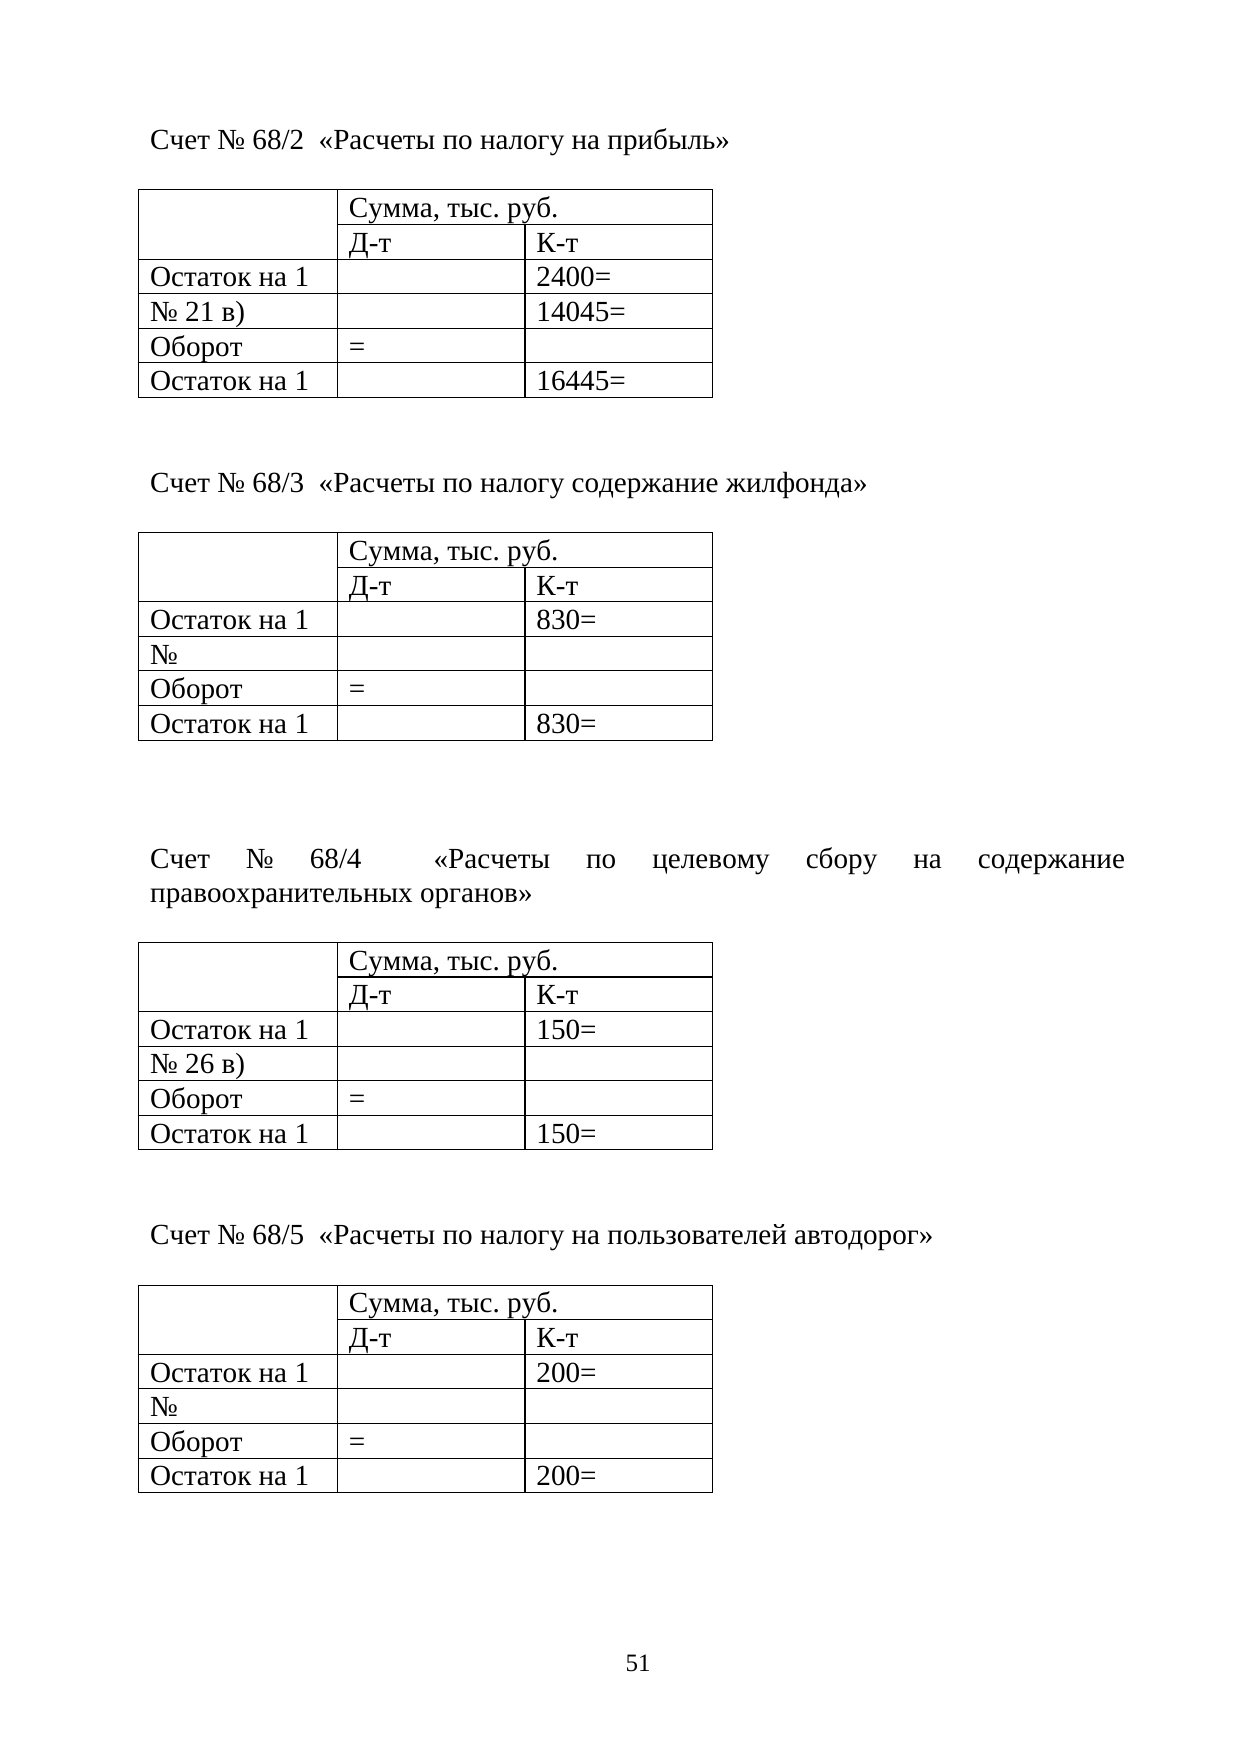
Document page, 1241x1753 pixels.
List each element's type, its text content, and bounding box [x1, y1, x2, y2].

table_cell [526, 637, 712, 670]
table_cell [338, 1389, 524, 1423]
table_cell 830= [526, 706, 712, 739]
table_cell Остаток на 1 [139, 260, 337, 293]
table_header Сумма, тыс. руб. [338, 190, 712, 224]
table_cell Остаток на 1 [139, 1459, 337, 1492]
table_cell К-т [526, 568, 712, 601]
table_cell Оборот [139, 1081, 337, 1115]
table_cell 150= [526, 1116, 712, 1149]
table_cell [526, 671, 712, 705]
table_cell [526, 1424, 712, 1457]
table_cell 150= [526, 1012, 712, 1046]
table_cell [338, 602, 524, 636]
table_header Сумма, тыс. руб. [338, 1286, 712, 1319]
table_cell [526, 1081, 712, 1115]
table_header Сумма, тыс. руб. [338, 943, 712, 976]
table_cell 200= [526, 1355, 712, 1388]
table_cell № [139, 1389, 337, 1423]
table_cell Остаток на 1 [139, 1355, 337, 1388]
table_cell [338, 1047, 524, 1080]
table_cell № [139, 637, 337, 670]
table_header [139, 1286, 337, 1354]
table_cell К-т [526, 978, 712, 1011]
table_cell Остаток на 1 [139, 1116, 337, 1149]
table_cell [338, 637, 524, 670]
table_cell Остаток на 1 [139, 1012, 337, 1046]
table_header [139, 943, 337, 1011]
table_cell К-т [526, 1320, 712, 1354]
text Счет № 68/5 «Расчеты по налогу на пользователей автодорог» [150, 1217, 1126, 1251]
table_cell 200= [526, 1459, 712, 1492]
table_header [139, 190, 337, 258]
table_cell Остаток на 1 [139, 363, 337, 397]
table_cell [338, 363, 524, 397]
table_header [139, 533, 337, 601]
table_header Сумма, тыс. руб. [338, 533, 712, 567]
table_cell [526, 1389, 712, 1423]
text Счет № 68/4 «Расчеты по целевому сбору на содержание правоохранительных органов» [150, 841, 1126, 908]
table_cell [338, 260, 524, 293]
table_cell [338, 1459, 524, 1492]
table_cell Остаток на 1 [139, 602, 337, 636]
table_cell 14045= [526, 294, 712, 328]
table_cell Остаток на 1 [139, 706, 337, 739]
table_cell Д-т [338, 1320, 524, 1354]
table_cell [526, 329, 712, 362]
table_cell [526, 1047, 712, 1080]
table_cell = [338, 329, 524, 362]
table_cell 830= [526, 602, 712, 636]
table_cell Оборот [139, 671, 337, 705]
table_cell [338, 294, 524, 328]
table_cell [338, 706, 524, 739]
table_cell Д-т [338, 978, 524, 1011]
table_cell К-т [526, 225, 712, 258]
table_cell = [338, 671, 524, 705]
text Счет № 68/2 «Расчеты по налогу на прибыль» [150, 122, 1126, 156]
table_cell № 26 в) [139, 1047, 337, 1080]
table_cell = [338, 1081, 524, 1115]
table_cell = [338, 1424, 524, 1457]
text Счет № 68/3 «Расчеты по налогу содержание жилфонда» [150, 465, 1126, 498]
table_cell 16445= [526, 363, 712, 397]
table_cell Оборот [139, 329, 337, 362]
table_cell [338, 1116, 524, 1149]
table_cell 2400= [526, 260, 712, 293]
table_cell Оборот [139, 1424, 337, 1457]
table_cell [338, 1355, 524, 1388]
table_cell [338, 1012, 524, 1046]
table_cell № 21 в) [139, 294, 337, 328]
table_cell Д-т [338, 568, 524, 601]
table_cell Д-т [338, 225, 524, 258]
